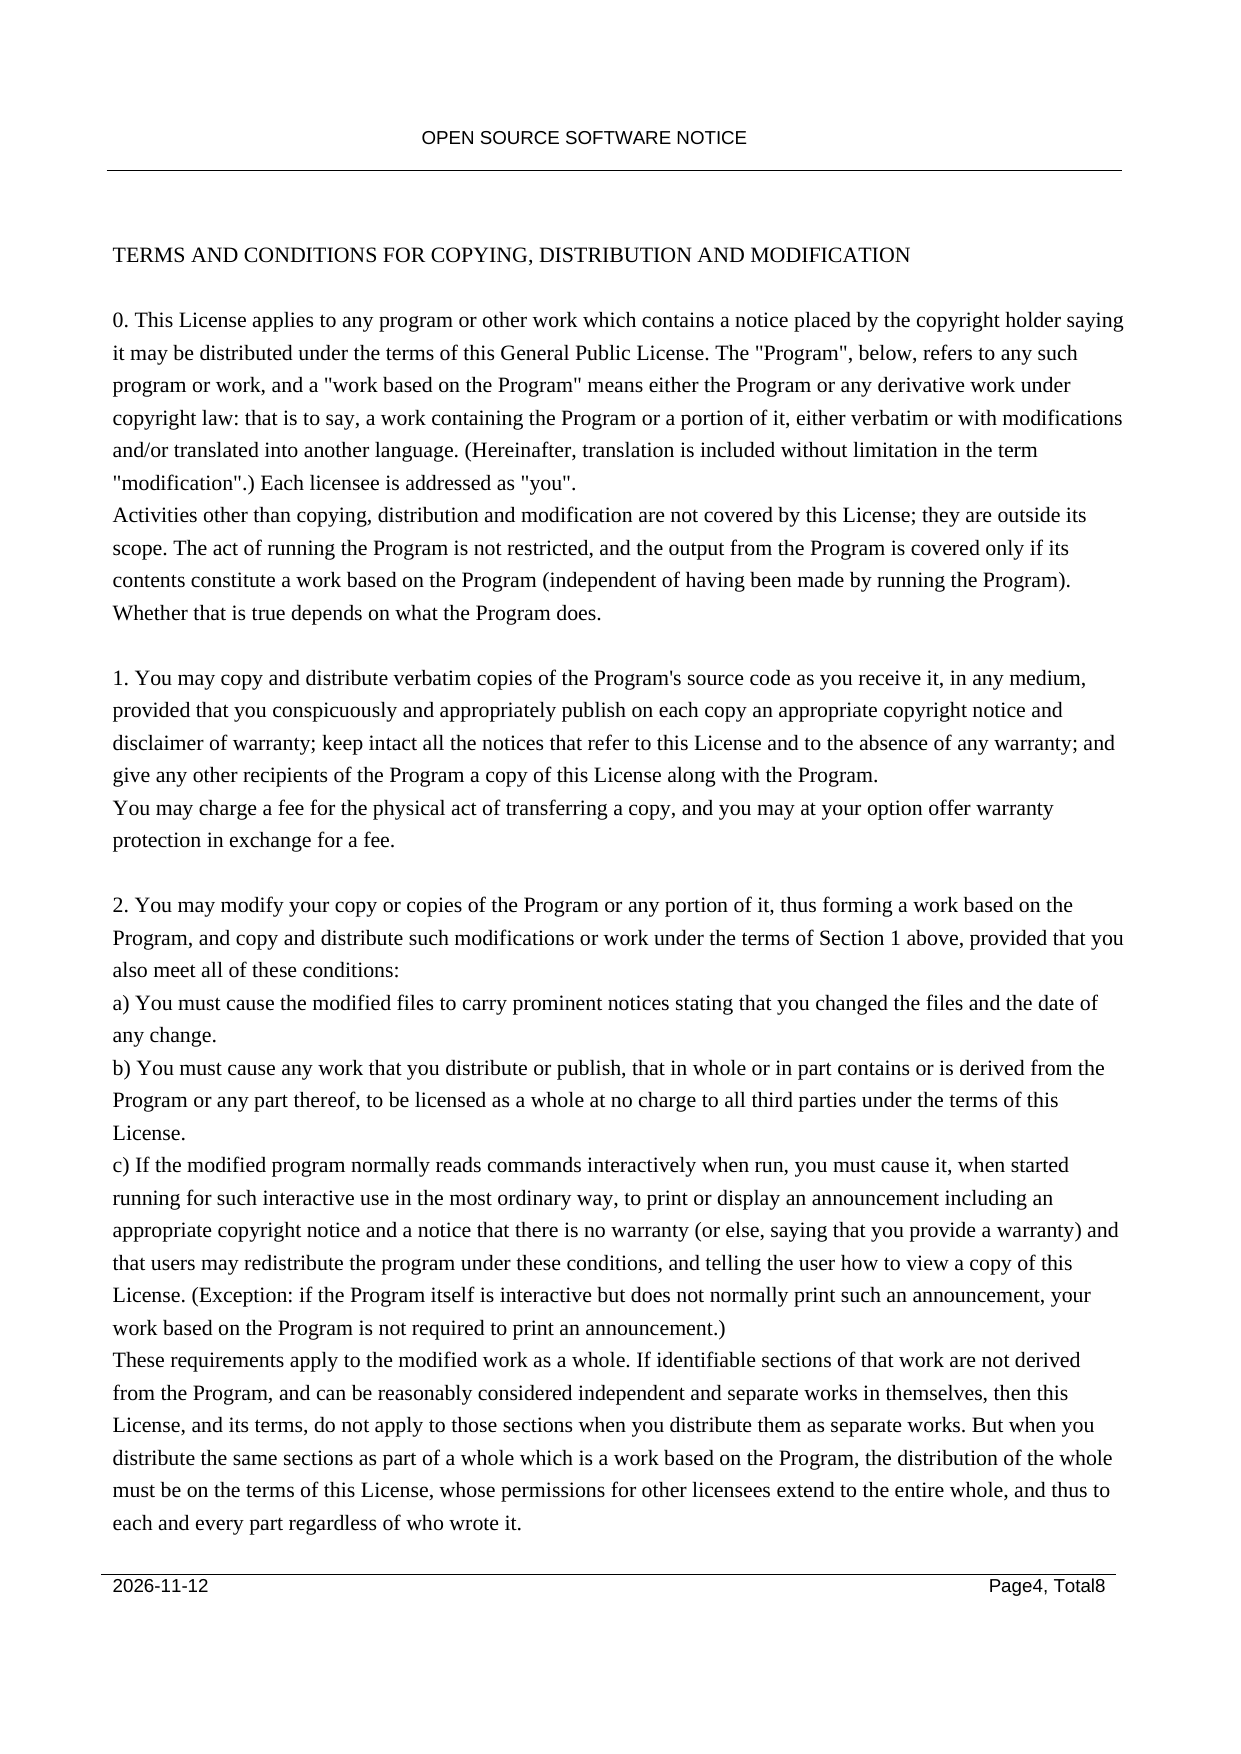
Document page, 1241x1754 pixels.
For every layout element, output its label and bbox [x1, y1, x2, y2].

text [112, 206, 1128, 1539]
